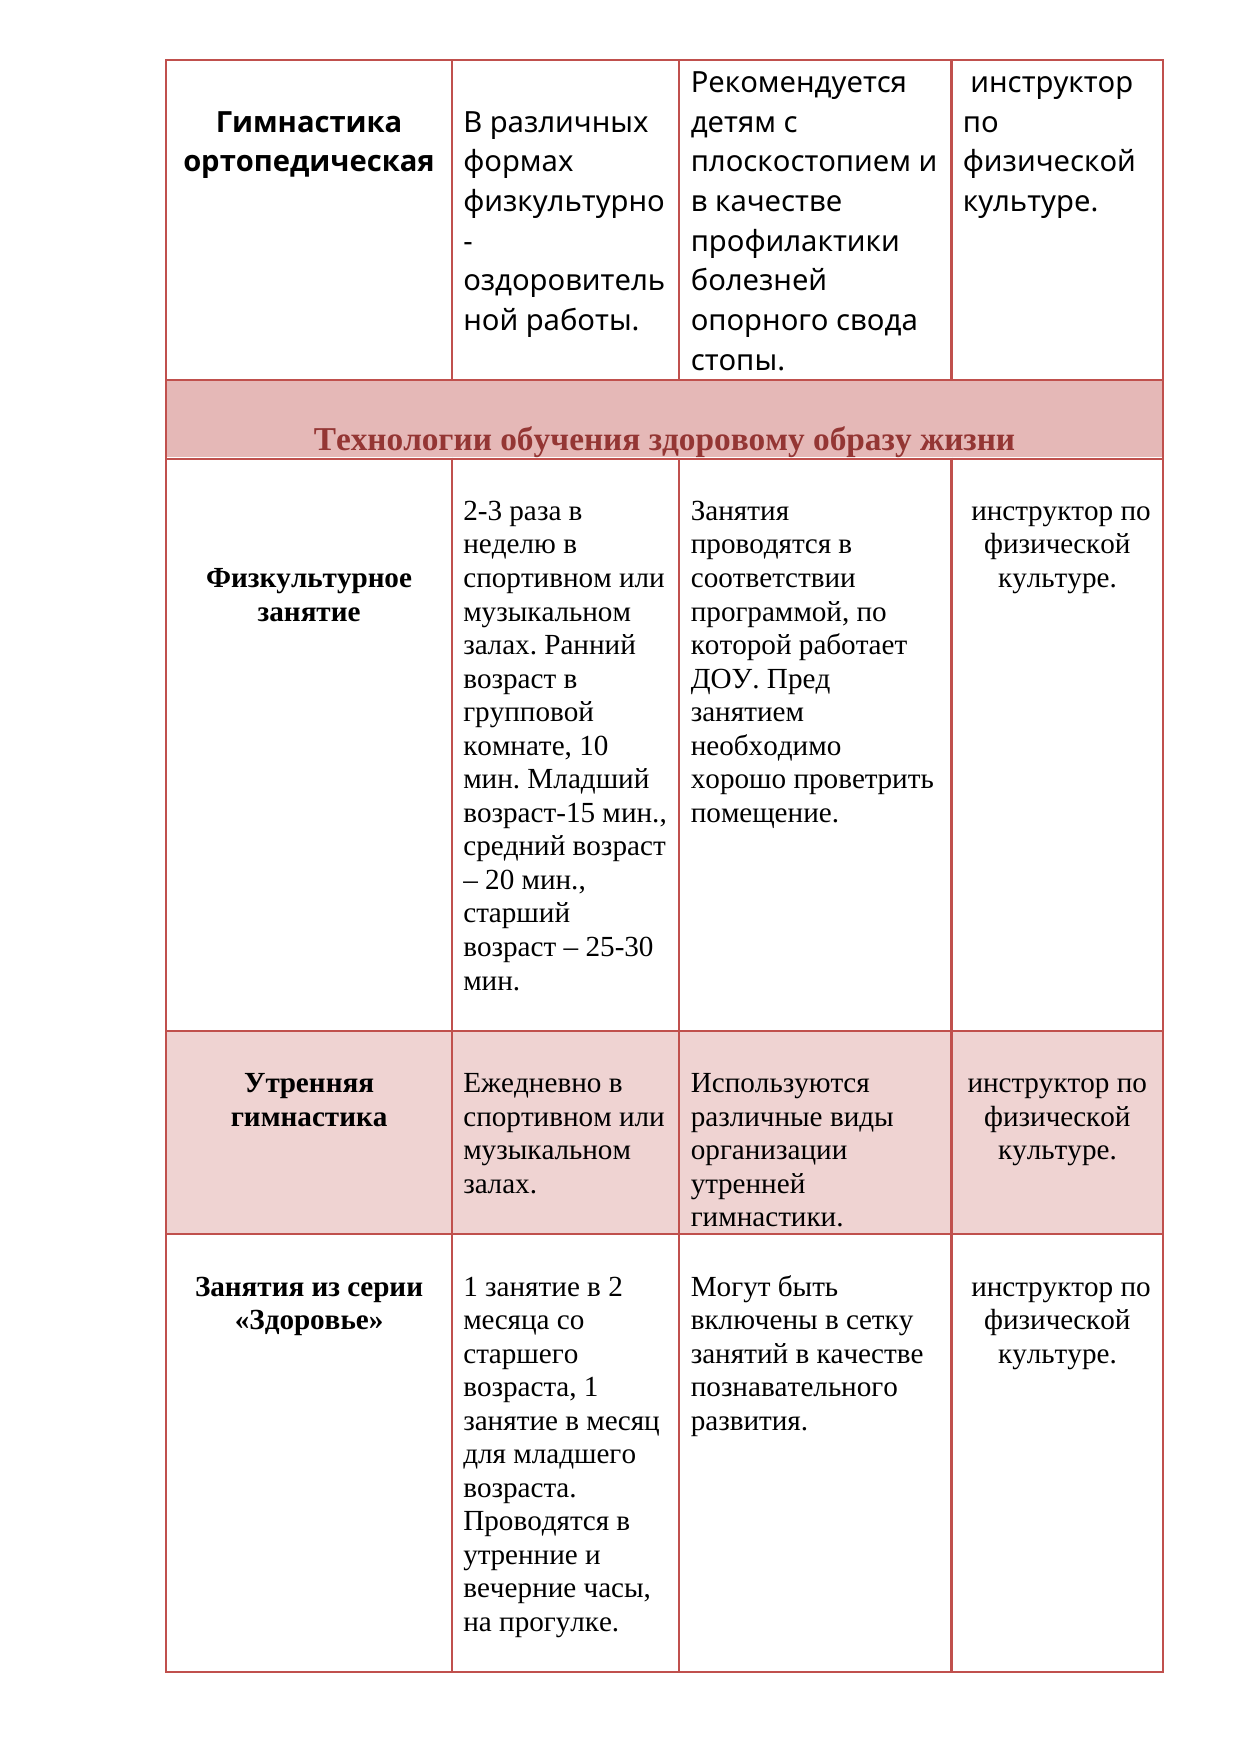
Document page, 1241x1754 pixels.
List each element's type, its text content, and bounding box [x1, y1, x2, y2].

table_cell Технологии обучения здоровому образу жизни [167, 381, 1162, 457]
table_cell Утренняя гимнастика [167, 1032, 451, 1233]
table_cell инструктор по физической культуре. [953, 460, 1162, 1030]
table_cell 1 занятие в 2 месяца со старшего возраста, 1 занятие в месяц для младшего возраста. Проводятся в утренние и вечерние часы, на прогулке. [453, 1235, 678, 1671]
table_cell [953, 1235, 1162, 1671]
table_cell Ежедневно в спортивном или музыкальном залах. [453, 1032, 678, 1233]
table_cell Занятия проводятся в соответствии программой, по которой работает ДОУ. Пред занятием необходимо хорошо проветрить помещение. [680, 460, 950, 1030]
table_cell Физкультурное занятие [167, 460, 451, 1030]
table_cell Используются различные виды организации утренней гимнастики. [680, 1032, 950, 1233]
table_cell Гимнастика ортопедическая [167, 61, 451, 379]
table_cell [953, 61, 1162, 379]
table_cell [453, 61, 678, 379]
table_cell инструктор по физической культуре. [953, 1032, 1162, 1233]
table_cell Могут быть включены в сетку занятий в качестве познавательного развития. [680, 1235, 950, 1671]
table_cell Занятия из серии «Здоровье» [167, 1235, 451, 1671]
table_cell 2-3 раза в неделю в спортивном или музыкальном залах. Ранний возраст в групповой комнате, 10 мин. Младший возраст-15 мин., средний возраст – 20 мин., старший возраст – 25-30 мин. [453, 460, 678, 1030]
table_cell Рекомендуется детям с плоскостопием и в качестве профилактики болезней опорного свода стопы. [680, 61, 950, 379]
